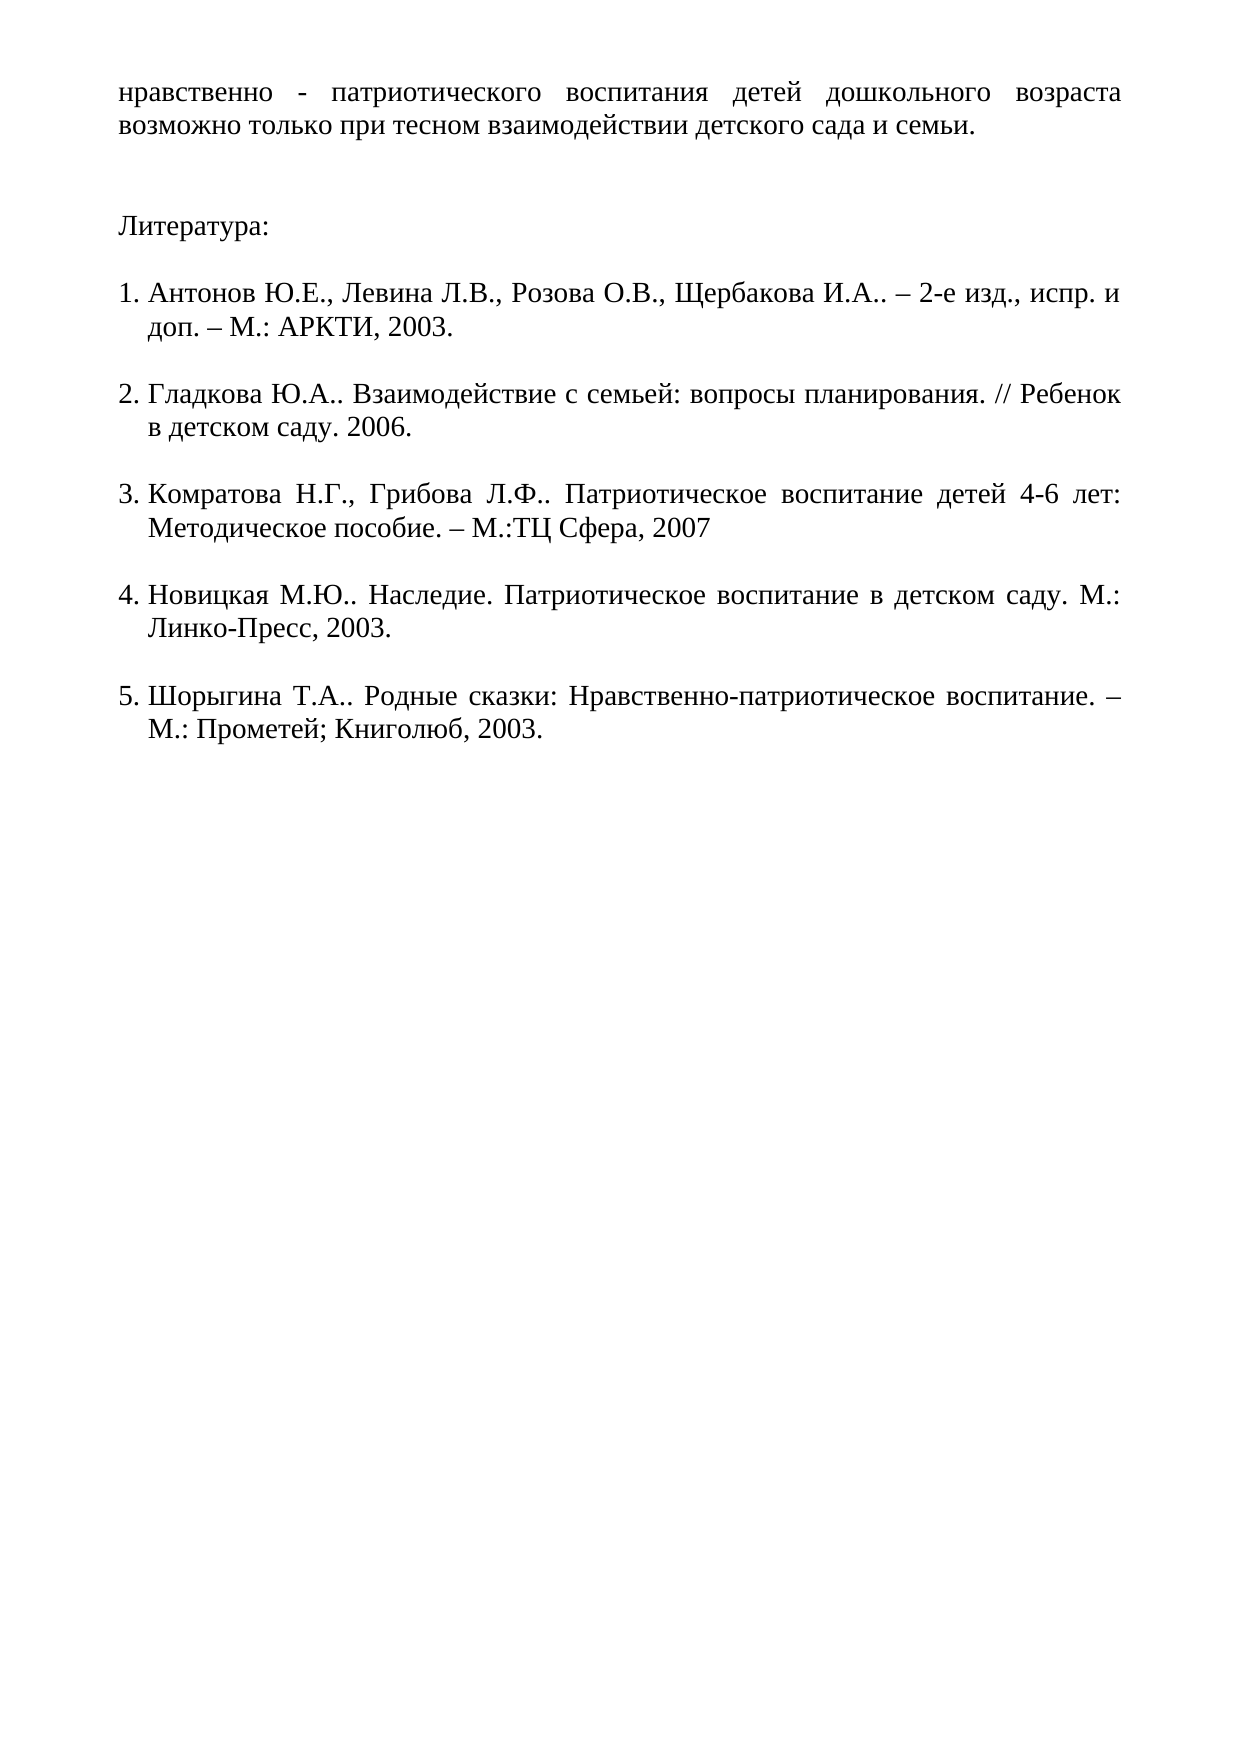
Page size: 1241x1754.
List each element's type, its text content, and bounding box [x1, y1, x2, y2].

list Комратова Н.Г., Грибова Л.Ф.. Патриотическое воспитание детей 4-6 лет: Методическое пособие. – М.:ТЦ Сфера, 2007 [118, 476, 1122, 543]
text Литература: [118, 208, 1122, 242]
list Шорыгина Т.А.. Родные сказки: Нравственно-патриотическое воспитание. – М.: Прометей; Книголюб, 2003. [118, 678, 1122, 745]
list Антонов Ю.Е., Левина Л.В., Розова О.В., Щербакова И.А.. – 2-е изд., испр. и доп. – М.: АРКТИ, 2003. [118, 275, 1122, 342]
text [118, 74, 1122, 141]
list Гладкова Ю.А.. Взаимодействие с семьей: вопросы планирования. // Ребенок в детском саду. 2006. [118, 376, 1122, 443]
list Новицкая М.Ю.. Наследие. Патриотическое воспитание в детском саду. М.: Линко-Пресс, 2003. [118, 577, 1122, 644]
